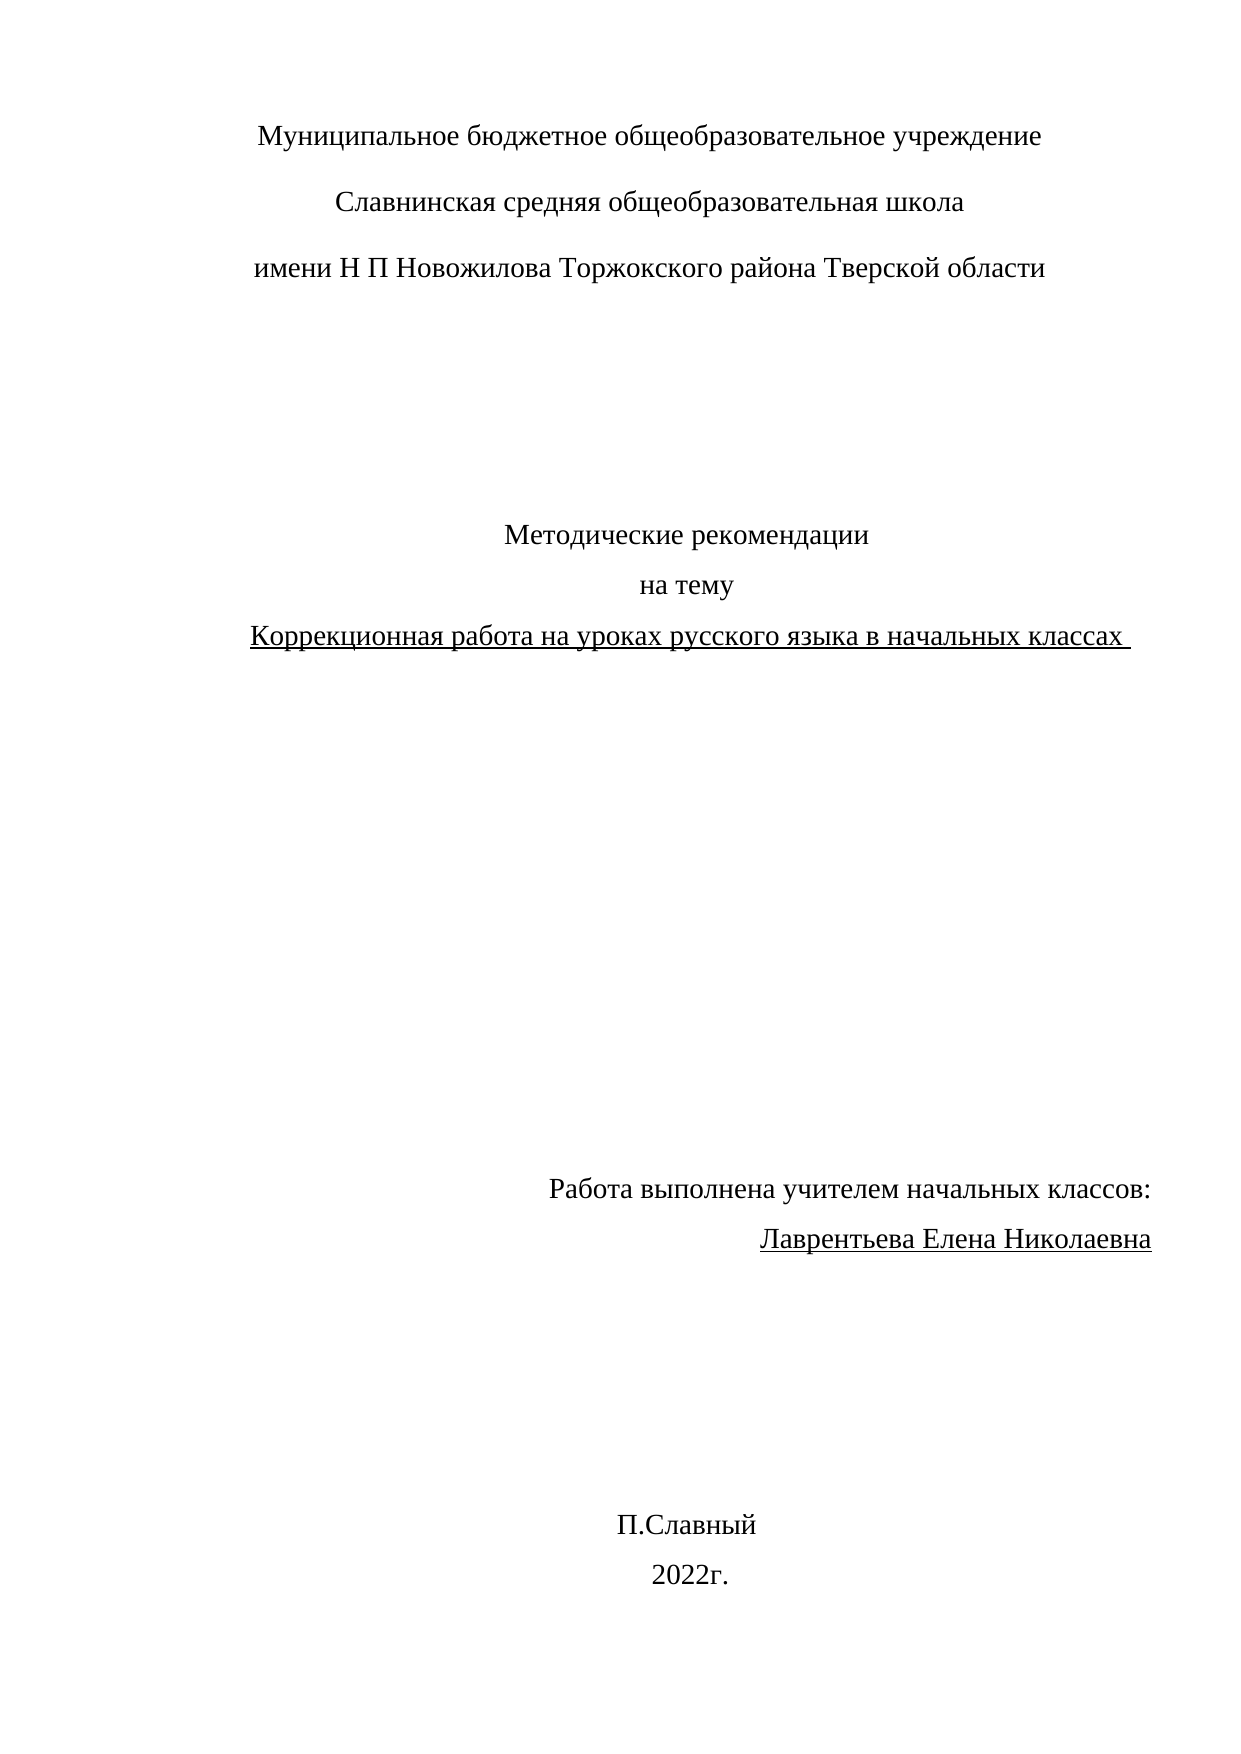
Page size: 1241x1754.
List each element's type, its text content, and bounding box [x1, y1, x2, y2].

text Методические рекомендации [148, 517, 1152, 551]
subtitle имени Н П Новожилова Торжокского района Тверской области [148, 250, 1152, 283]
subtitle Муниципальное бюджетное общеобразовательное учреждение [148, 118, 1152, 152]
text Коррекционная работа на уроках русского языка в начальных классах [148, 618, 1152, 651]
text П.Славный [148, 1507, 1152, 1540]
text Лаврентьева Елена Николаевна [148, 1222, 1152, 1255]
subtitle Славнинская средняя общеобразовательная школа [148, 184, 1152, 218]
text 2022г. [148, 1557, 1152, 1591]
text на тему [148, 567, 1152, 601]
text Работа выполнена учителем начальных классов: [148, 1171, 1152, 1205]
